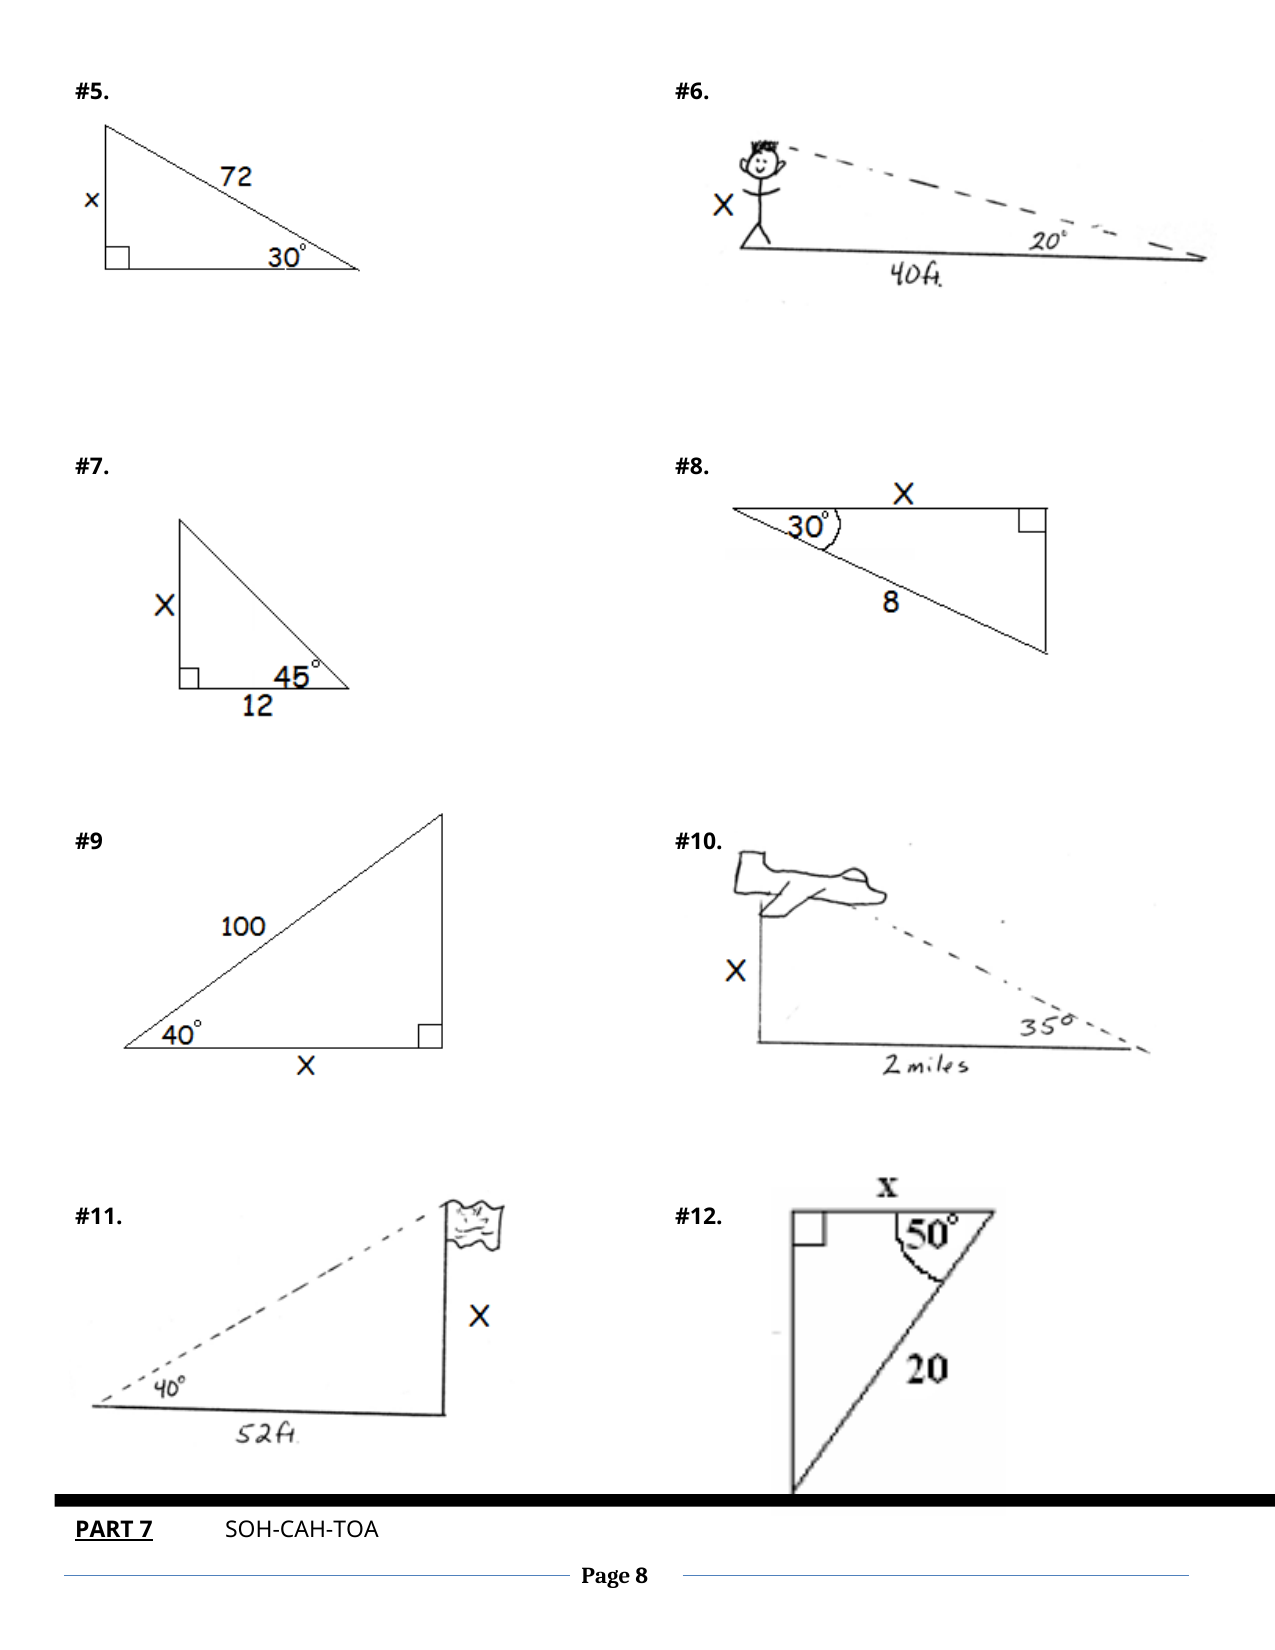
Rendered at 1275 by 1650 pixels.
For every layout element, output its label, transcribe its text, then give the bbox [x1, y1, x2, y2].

text #7. #8. [75, 450, 1200, 481]
picture [683, 115, 1217, 306]
text #11. #12. [75, 1200, 1200, 1231]
picture [117, 808, 454, 825]
picture [771, 1507, 1008, 1512]
text PART 7 SOH-CAH-TOA [75, 1512, 1200, 1544]
picture [725, 481, 1064, 680]
picture [151, 516, 359, 721]
picture [771, 1165, 1008, 1200]
text #5. #6. [75, 75, 1200, 106]
picture [69, 1190, 519, 1454]
picture [69, 115, 364, 284]
picture [117, 856, 454, 1093]
text #9 #10. [75, 825, 1200, 856]
picture [771, 1231, 1008, 1494]
picture [683, 856, 1157, 1082]
